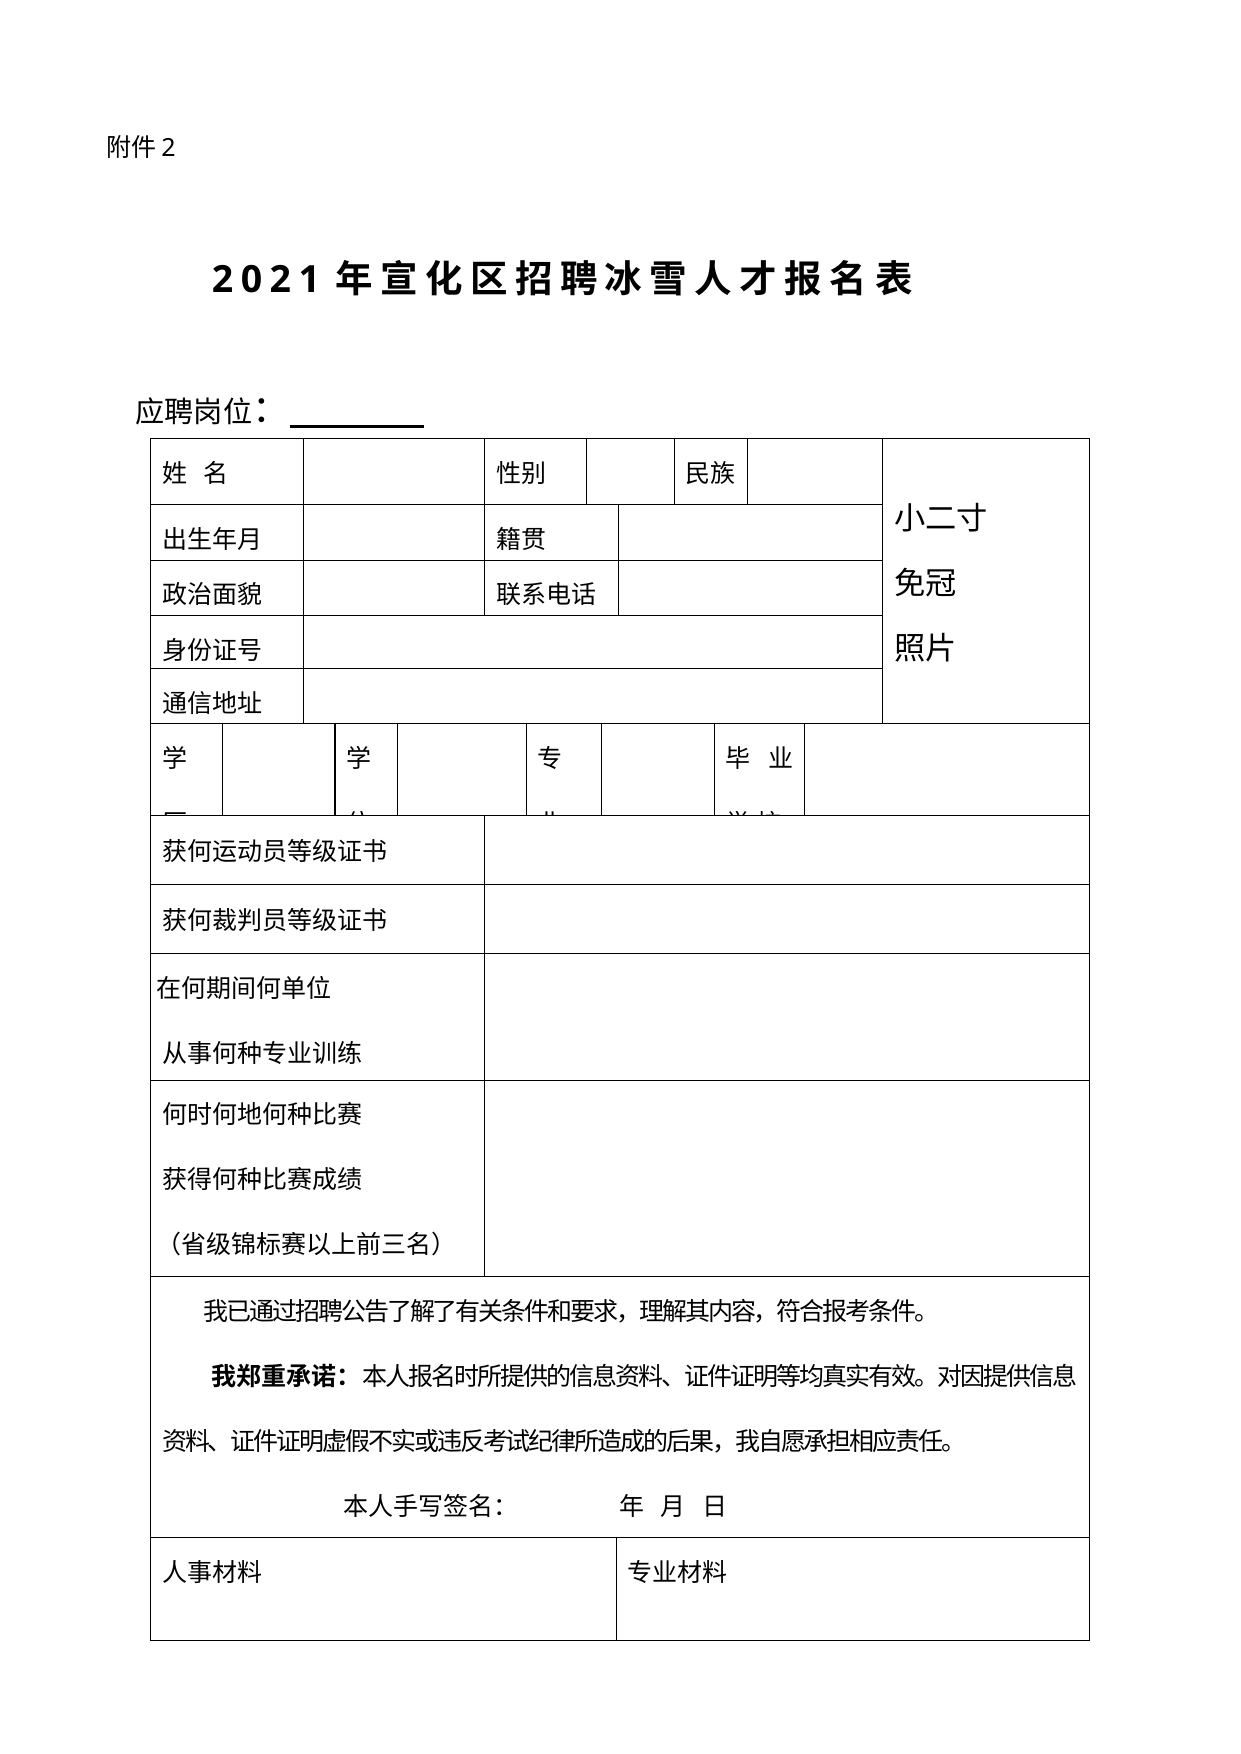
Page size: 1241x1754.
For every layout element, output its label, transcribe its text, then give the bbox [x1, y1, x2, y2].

table_cell 身份证号 [151, 616, 303, 668]
table_cell [223, 724, 334, 815]
table_cell [619, 505, 882, 559]
table_cell [602, 724, 714, 815]
table_header [748, 439, 882, 504]
table_cell 人事材料 资格审查人： 年 月 日 [151, 1538, 616, 1640]
table_cell 何时何地何种比赛 获得何种比赛成绩 （省级锦标赛以上前三名） [151, 1081, 484, 1276]
table_header 民族 [675, 439, 747, 504]
text 2021年宣化区招聘冰雪人才报名表 [106, 243, 1134, 308]
table_cell [805, 724, 1089, 815]
table_cell [619, 561, 882, 615]
table_cell 学 历 [151, 724, 222, 815]
table_cell [485, 954, 1089, 1079]
table_cell 获何裁判员等级证书 [151, 885, 484, 953]
table_cell 在何期间何单位 从事何种专业训练 （省级以上专业运动队） [151, 954, 484, 1079]
table_cell 学 位 [336, 724, 397, 815]
table_cell [485, 816, 1089, 883]
table_cell 专 业 [527, 724, 601, 815]
table_cell 出生年月 [151, 505, 303, 559]
table_header 性别 [485, 439, 586, 504]
table_header 小二寸 免冠 照片 [883, 439, 1089, 723]
table_cell [304, 561, 484, 615]
table_cell 获何运动员等级证书 [151, 816, 484, 883]
text 附件2 [106, 113, 1134, 178]
table_cell [304, 505, 484, 559]
table_cell 毕业学 校 [715, 724, 804, 815]
table_cell [304, 669, 882, 723]
text 应聘岗位： [106, 373, 1134, 438]
table_cell [485, 885, 1089, 953]
table_cell 政治面貌 [151, 561, 303, 615]
table_header [304, 439, 484, 504]
table_cell [485, 1081, 1089, 1276]
table_header [587, 439, 674, 504]
table_cell 我已通过招聘公告了解了有关条件和要求，理解其内容，符合报考条件。 我郑重承诺：本人报名时所提供的信息资料、证件证明等均真实有效。对因提供信息资料、证件证明虚假不实或违反考试纪律所造成的后果，我自愿承担相应责任。 本人手写签名： 年 月 日 [151, 1277, 1089, 1537]
table_header 姓 名 [151, 439, 303, 504]
table_cell 专业材料 资格审查人： 年 月 日 [617, 1538, 1089, 1640]
table_cell 联系电话 [485, 561, 618, 615]
table_cell [398, 724, 526, 815]
table_cell 通信地址 [151, 669, 303, 723]
table_cell [304, 616, 882, 668]
table_cell 籍贯 [485, 505, 618, 559]
